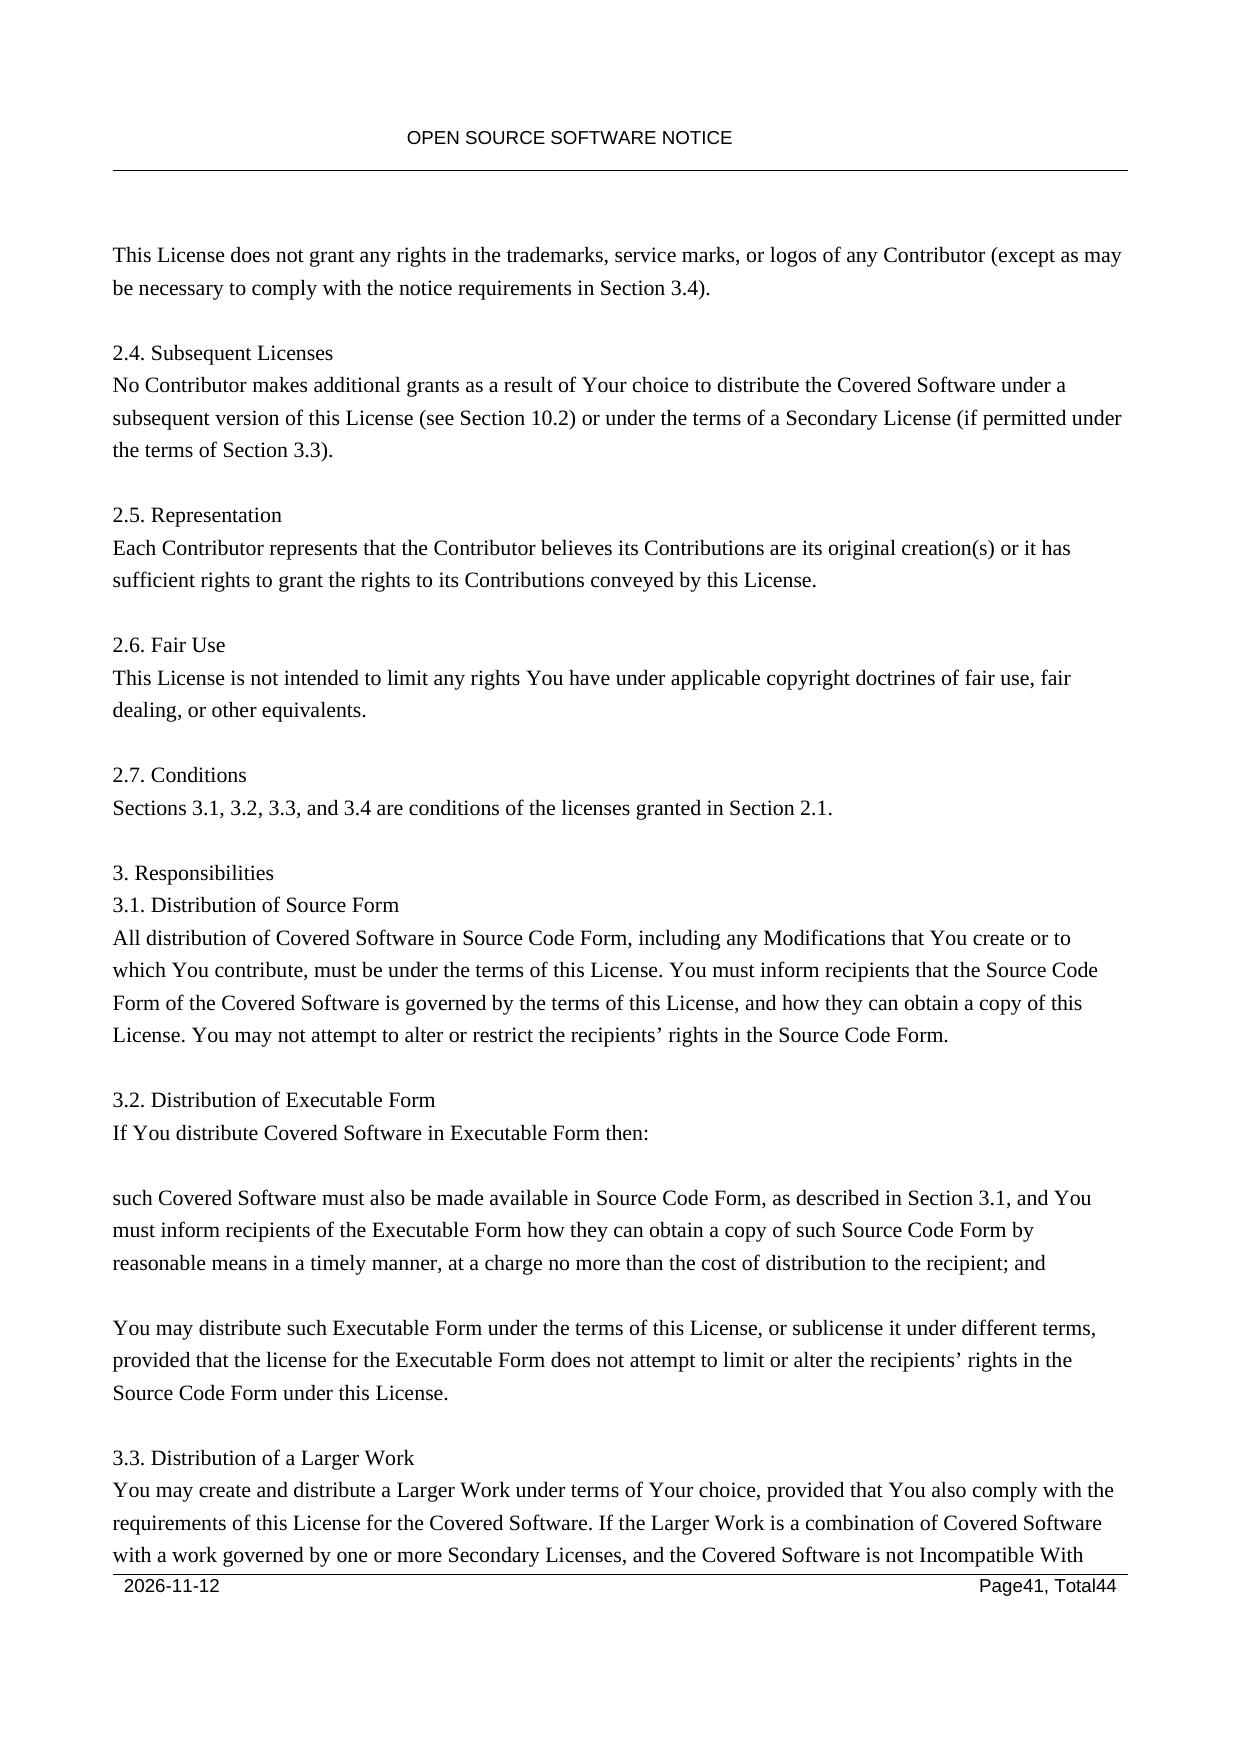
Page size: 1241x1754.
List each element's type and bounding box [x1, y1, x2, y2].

text [112, 206, 1128, 1571]
